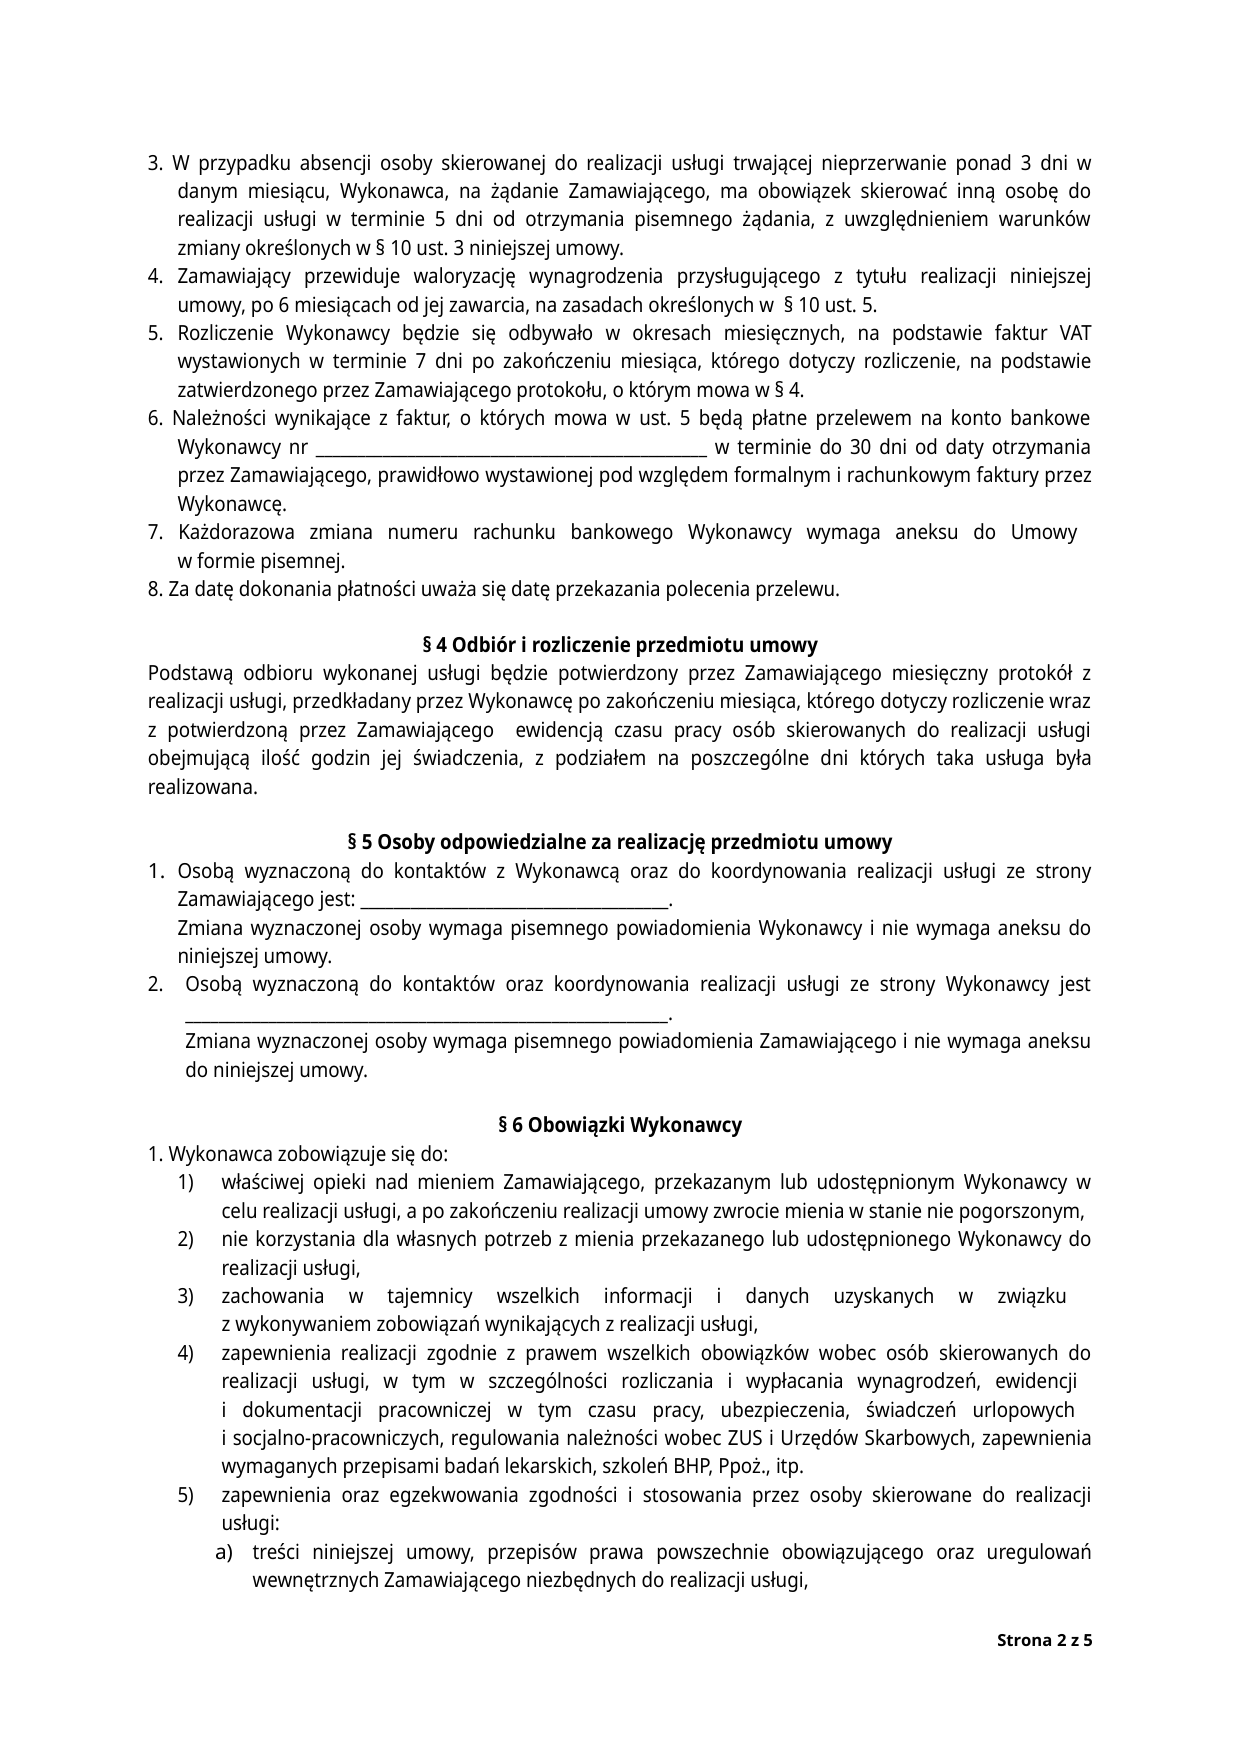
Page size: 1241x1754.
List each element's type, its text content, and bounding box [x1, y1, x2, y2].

list treści niniejszej umowy, przepisów prawa powszechnie obowiązującego oraz uregulowań wewnętrznych Zamawiającego niezbędnych do realizacji usługi, [215, 1537, 1093, 1594]
text 3. W przypadku absencji osoby skierowanej do realizacji usługi trwającej nieprzerwanie ponad 3 dni w danym miesiącu, Wykonawca, na żądanie Zamawiającego, ma obowiązek skierować inną osobę do realizacji usługi w terminie 5 dni od otrzymania pisemnego żądania, z uwzględnieniem warunków zmiany określonych w § 10 ust. 3 niniejszej umowy. [148, 148, 1093, 261]
text Zmiana wyznaczonej osoby wymaga pisemnego powiadomienia Zamawiającego i nie wymaga aneksu do niniejszej umowy. [148, 1026, 1093, 1083]
text § 5 Osoby odpowiedzialne za realizację przedmiotu umowy [148, 827, 1093, 856]
text Zmiana wyznaczonej osoby wymaga pisemnego powiadomienia Wykonawcy i nie wymaga aneksu do niniejszej umowy. [177, 913, 1093, 969]
text 1) właściwej opieki nad mieniem Zamawiającego, przekazanym lub udostępnionym Wykonawcy w celu realizacji usługi, a po zakończeniu realizacji umowy zwrocie mienia w stanie nie pogorszonym, [177, 1167, 1093, 1224]
text Podstawą odbioru wykonanej usługi będzie potwierdzony przez Zamawiającego miesięczny protokół z realizacji usługi, przedkładany przez Wykonawcę po zakończeniu miesiąca, którego dotyczy rozliczenie wraz z potwierdzoną przez Zamawiającego ewidencją czasu pracy osób skierowanych do realizacji usługi obejmującą ilość godzin jej świadczenia, z podziałem na poszczególne dni których taka usługa była realizowana. [148, 658, 1093, 800]
text 8. Za datę dokonania płatności uważa się datę przekazania polecenia przelewu. [148, 574, 1093, 603]
text 1. Wykonawca zobowiązuje się do: [148, 1139, 1093, 1167]
text 4) zapewnienia realizacji zgodnie z prawem wszelkich obowiązków wobec osób skierowanych do realizacji usługi, w tym w szczególności rozliczania i wypłacania wynagrodzeń, ewidencji i dokumentacji pracowniczej w tym czasu pracy, ubezpieczenia, świadczeń urlopowych i socjalno-pracowniczych, regulowania należności wobec ZUS i Urzędów Skarbowych, zapewnienia wymaganych przepisami badań lekarskich, szkoleń BHP, Ppoż., itp. [177, 1338, 1093, 1480]
text 2) nie korzystania dla własnych potrzeb z mienia przekazanego lub udostępnionego Wykonawcy do realizacji usługi, [177, 1224, 1093, 1281]
text § 4 Odbiór i rozliczenie przedmiotu umowy [148, 630, 1093, 658]
list Osobą wyznaczoną do kontaktów z Wykonawcą oraz do koordynowania realizacji usługi ze strony Zamawiającego jest: _____________________________________. [148, 856, 1093, 913]
text § 6 Obowiązki Wykonawcy [148, 1110, 1093, 1139]
text 7. Każdorazowa zmiana numeru rachunku bankowego Wykonawcy wymaga aneksu do Umowy w formie pisemnej. [148, 517, 1093, 574]
text 2. Osobą wyznaczoną do kontaktów oraz koordynowania realizacji usługi ze strony Wykonawcy jest __________________________________________________________. [148, 969, 1093, 1026]
text 6. Należności wynikające z faktur, o których mowa w ust. 5 będą płatne przelewem na konto bankowe Wykonawcy nr _______________________________________________ w terminie do 30 dni od daty otrzymania przez Zamawiającego, prawidłowo wystawionej pod względem formalnym i rachunkowym faktury przez Wykonawcę. [148, 403, 1093, 517]
text 5) zapewnienia oraz egzekwowania zgodności i stosowania przez osoby skierowane do realizacji usługi: [177, 1480, 1093, 1537]
text 3) zachowania w tajemnicy wszelkich informacji i danych uzyskanych w związku z wykonywaniem zobowiązań wynikających z realizacji usługi, [177, 1281, 1093, 1338]
text 4. Zamawiający przewiduje waloryzację wynagrodzenia przysługującego z tytułu realizacji niniejszej umowy, po 6 miesiącach od jej zawarcia, na zasadach określonych w § 10 ust. 5. [148, 261, 1093, 318]
text 5. Rozliczenie Wykonawcy będzie się odbywało w okresach miesięcznych, na podstawie faktur VAT wystawionych w terminie 7 dni po zakończeniu miesiąca, którego dotyczy rozliczenie, na podstawie zatwierdzonego przez Zamawiającego protokołu, o którym mowa w § 4. [148, 318, 1093, 403]
